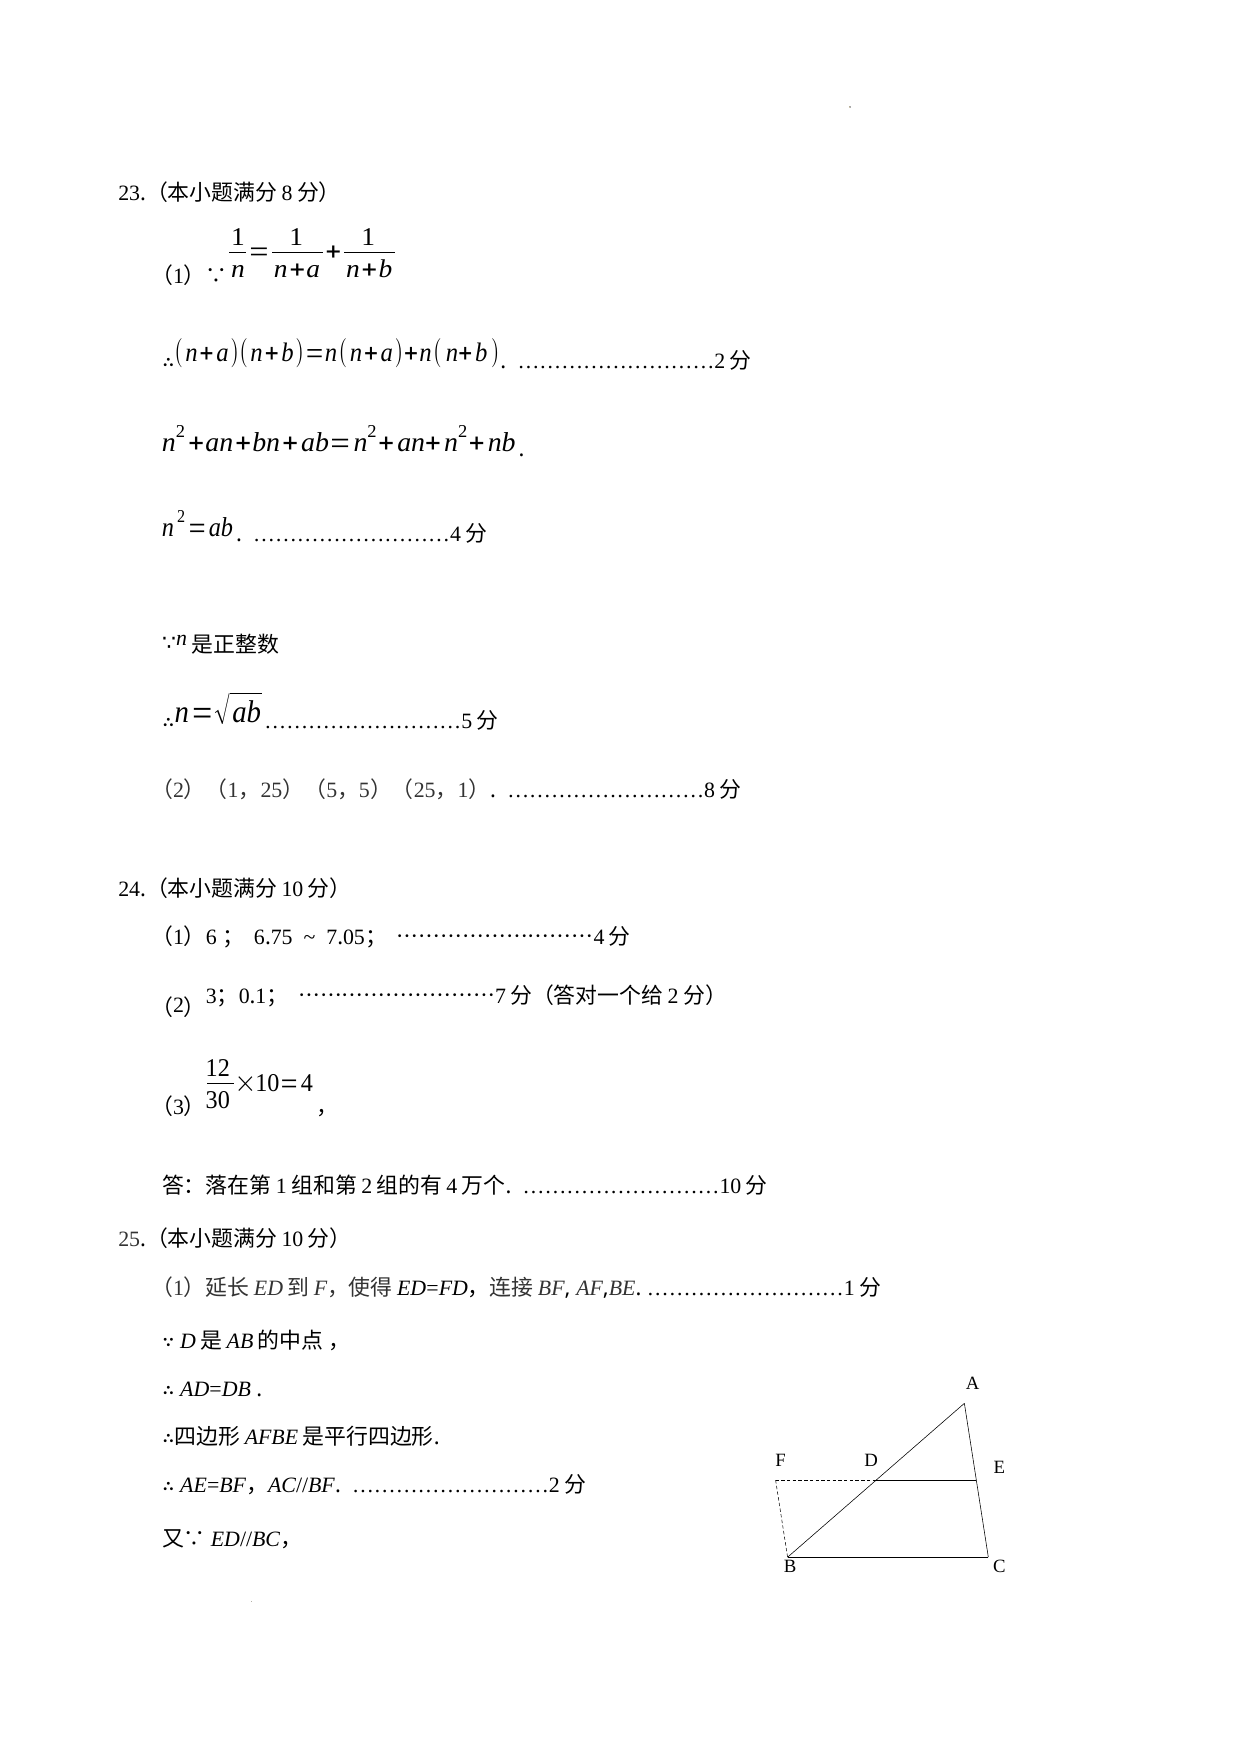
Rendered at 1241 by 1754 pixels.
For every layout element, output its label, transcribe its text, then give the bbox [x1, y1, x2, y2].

text ∵n是正整数 [118, 594, 1122, 659]
text . [118, 422, 1122, 487]
text （1）延长ED到F，使得ED=FD，连接BF, AF,BE. ………………………1分 [118, 1269, 1122, 1302]
text ∵ D是AB的中点 ， [118, 1323, 1122, 1356]
text 25.（本小题满分10分） [118, 1221, 1122, 1253]
text （1）∵ [118, 223, 1122, 320]
text （2）（1，25）（5，5）（25，1）. ………………………8分 [118, 772, 1122, 804]
text （2）3；0.1； ………………………7分（答对一个给2分） [118, 967, 1122, 1032]
text ∴………………………5分 [118, 691, 1122, 756]
text ∴ AE=BF，AC//BF. ………………………2分 [118, 1467, 1122, 1499]
text 23.（本小题满分8分） [118, 174, 1122, 207]
text ∴ AD=DB . [118, 1371, 1122, 1404]
text . ………………………4分 [118, 507, 1122, 572]
text ∴. ………………………2分 [118, 336, 1122, 401]
text ∴四边形AFBE是平行四边形. [118, 1419, 1122, 1451]
text 答：落在第1组和第2组的有4万个. ………………………10分 [118, 1167, 1122, 1200]
text （3）， [118, 1054, 1122, 1152]
text 又∵ ED//BC， [118, 1521, 1122, 1553]
text 24.（本小题满分10分） [118, 871, 1122, 903]
text （1）6 ； 6.75 ~ 7.05； ………………………4分 [118, 919, 1122, 951]
